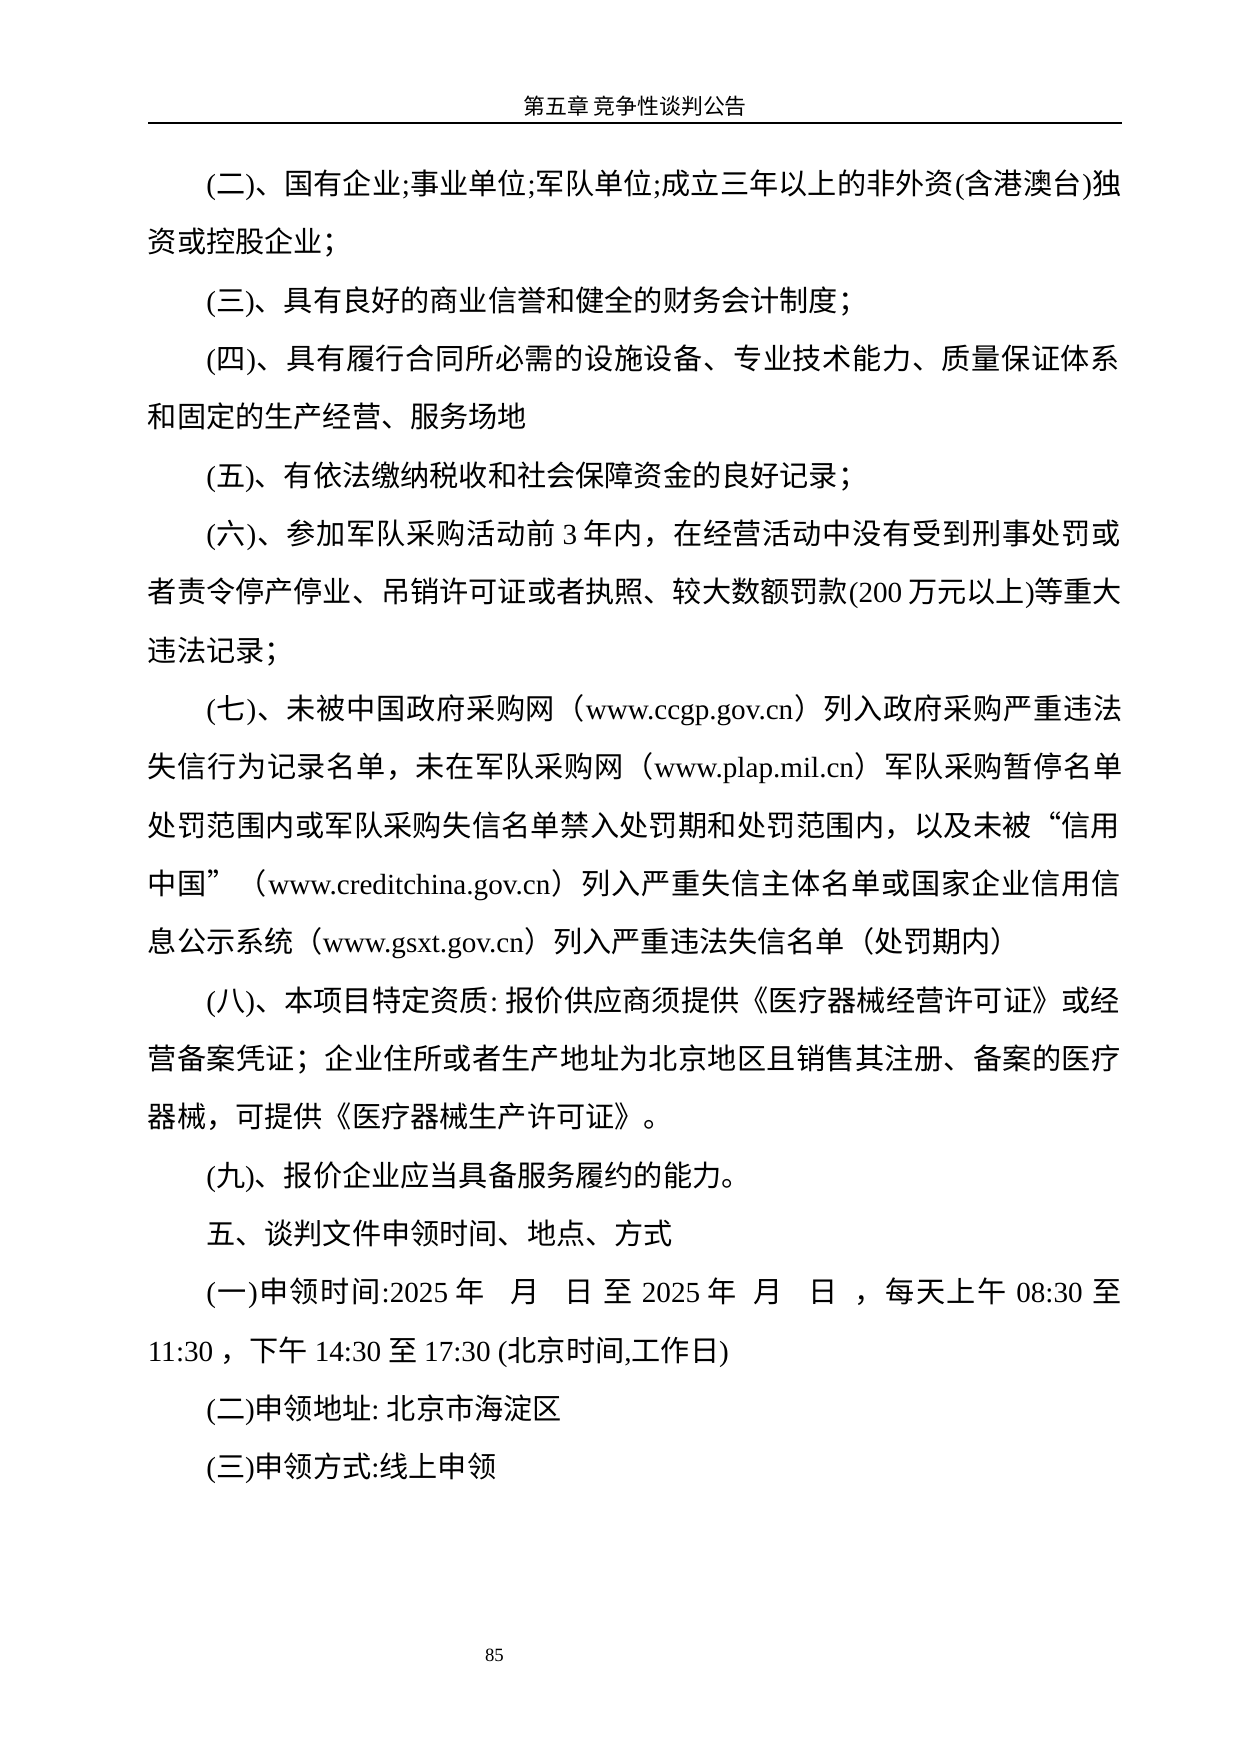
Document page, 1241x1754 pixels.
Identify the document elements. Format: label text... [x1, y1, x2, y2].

text (三)申领方式:线上申领 [148, 1431, 1122, 1489]
text 五、谈判文件申领时间、地点、方式 [148, 1198, 1122, 1256]
text (六)、参加军队采购活动前3年内，在经营活动中没有受到刑事处罚或者责令停产停业、吊销许可证或者执照、较大数额罚款(200万元以上)等重大违法记录； [148, 498, 1122, 673]
text (三)、具有良好的商业信誉和健全的财务会计制度； [148, 264, 1122, 323]
text (四)、具有履行合同所必需的设施设备、专业技术能力、质量保证体系和固定的生产经营、服务场地 [148, 323, 1122, 439]
text (七)、未被中国政府采购网（www.ccgp.gov.cn）列入政府采购严重违法失信行为记录名单，未在军队采购网（www.plap.mil.cn）军队采购暂停名单处罚范围内或军队采购失信名单禁入处罚期和处罚范围内，以及未被“信用中国”（www.creditchina.gov.cn）列入严重失信主体名单或国家企业信用信息公示系统（www.gsxt.gov.cn）列入严重违法失信名单（处罚期内） [148, 673, 1122, 964]
text (一)申领时间:2025年 月 日 至 2025年 月 日 ，每天上午 08:30 至 11:30 ，下午 14:30 至 17:30 (北京时间,工作日) [148, 1256, 1122, 1373]
text (二)申领地址: 北京市海淀区 [148, 1373, 1122, 1431]
text (九)、报价企业应当具备服务履约的能力。 [148, 1139, 1122, 1198]
text (八)、本项目特定资质: 报价供应商须提供《医疗器械经营许可证》或经营备案凭证；企业住所或者生产地址为北京地区且销售其注册、备案的医疗器械，可提供《医疗器械生产许可证》。 [148, 964, 1122, 1139]
text (二)、国有企业;事业单位;军队单位;成立三年以上的非外资(含港澳台)独资或控股企业； [148, 148, 1122, 264]
text (五)、有依法缴纳税收和社会保障资金的良好记录； [148, 439, 1122, 498]
